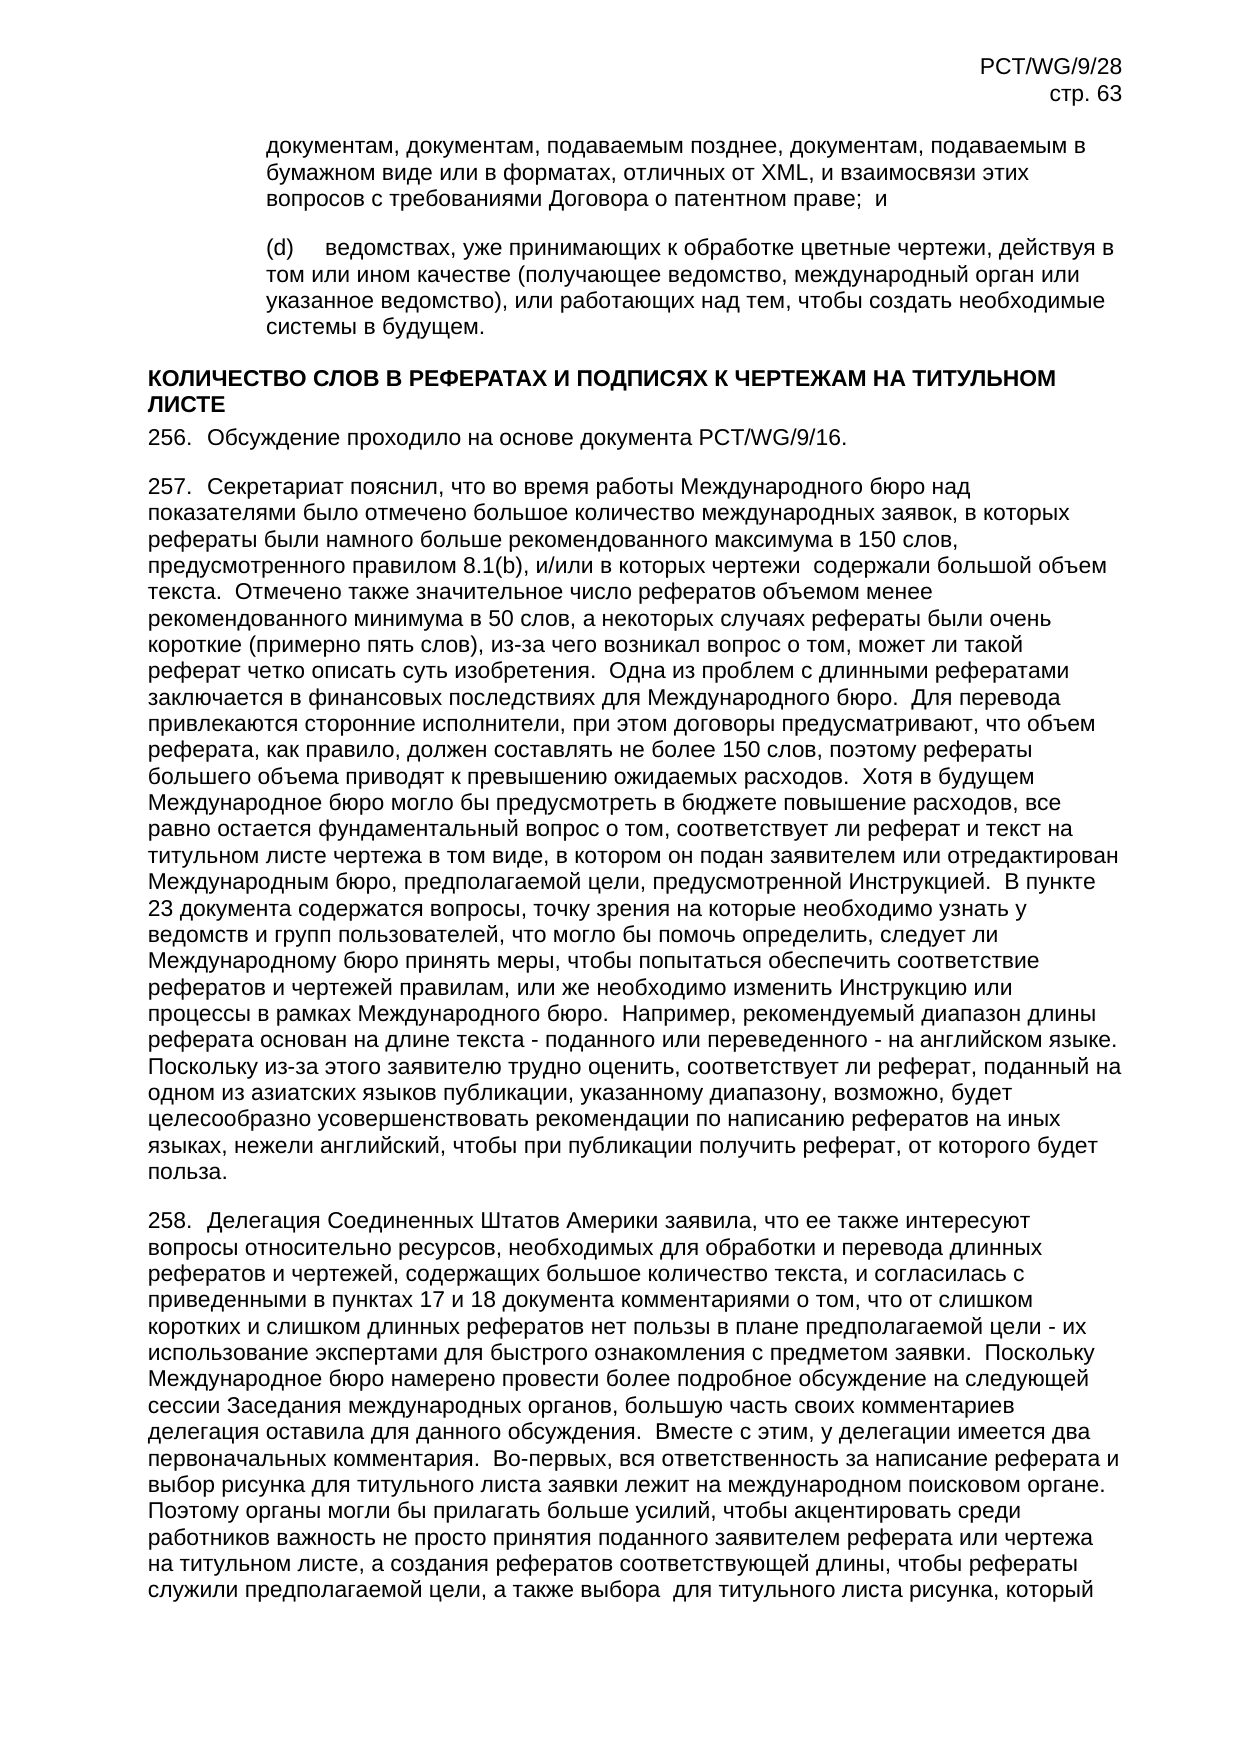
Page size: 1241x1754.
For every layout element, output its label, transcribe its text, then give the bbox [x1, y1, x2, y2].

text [148, 1207, 1122, 1603]
subtitle Количество слов в рефератах и подписях к чертежам на титульном листе [148, 364, 1122, 417]
text Обсуждение проходило на основе документа PCT/WG/9/16. [148, 423, 1122, 450]
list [266, 132, 1122, 211]
text Секретариат пояснил, что во время работы Международного бюро над показателями было отмечено большое количество международных заявок, в которых рефераты были намного больше рекомендованного максимума в 150 слов, предусмотренного правилом 8.1(b), и/или в которых чертежи содержали большой объем текста. Отмечено также значительное число рефератов объемом менее рекомендованного минимума в 50 слов, а некоторых случаях рефераты были очень короткие (примерно пять слов), из-за чего возникал вопрос о том, может ли такой реферат четко описать суть изобретения. Одна из проблем с длинными рефератами заключается в финансовых последствиях для Международного бюро. Для перевода привлекаются сторонние исполнители, при этом договоры предусматривают, что объем реферата, как правило, должен составлять не более 150 слов, поэтому рефераты большего объема приводят к превышению ожидаемых расходов. Хотя в будущем Международное бюро могло бы предусмотреть в бюджете повышение расходов, все равно остается фундаментальный вопрос о том, соответствует ли реферат и текст на титульном листе чертежа в том виде, в котором он подан заявителем или отредактирован Международным бюро, предполагаемой цели, предусмотренной Инструкцией. В пункте 23 документа содержатся вопросы, точку зрения на которые необходимо узнать у ведомств и групп пользователей, что могло бы помочь определить, следует ли Международному бюро принять меры, чтобы попытаться обеспечить соответствие рефератов и чертежей правилам, или же необходимо изменить Инструкцию или процессы в рамках Международного бюро. Например, рекомендуемый диапазон длины реферата основан на длине текста - поданного или переведенного - на английском языке. Поскольку из-за этого заявителю трудно оценить, соответствует ли реферат, поданный на одном из азиатских языков публикации, указанному диапазону, возможно, будет целесообразно усовершенствовать рекомендации по написанию рефератов на иных языках, нежели английский, чтобы при публикации получить реферат, от которого будет польза. [148, 473, 1122, 1184]
list ведомствах, уже принимающих к обработке цветные чертежи, действуя в том или ином качестве (получающее ведомство, международный орган или указанное ведомство), или работающих над тем, чтобы создать необходимые системы в будущем. [266, 234, 1122, 339]
